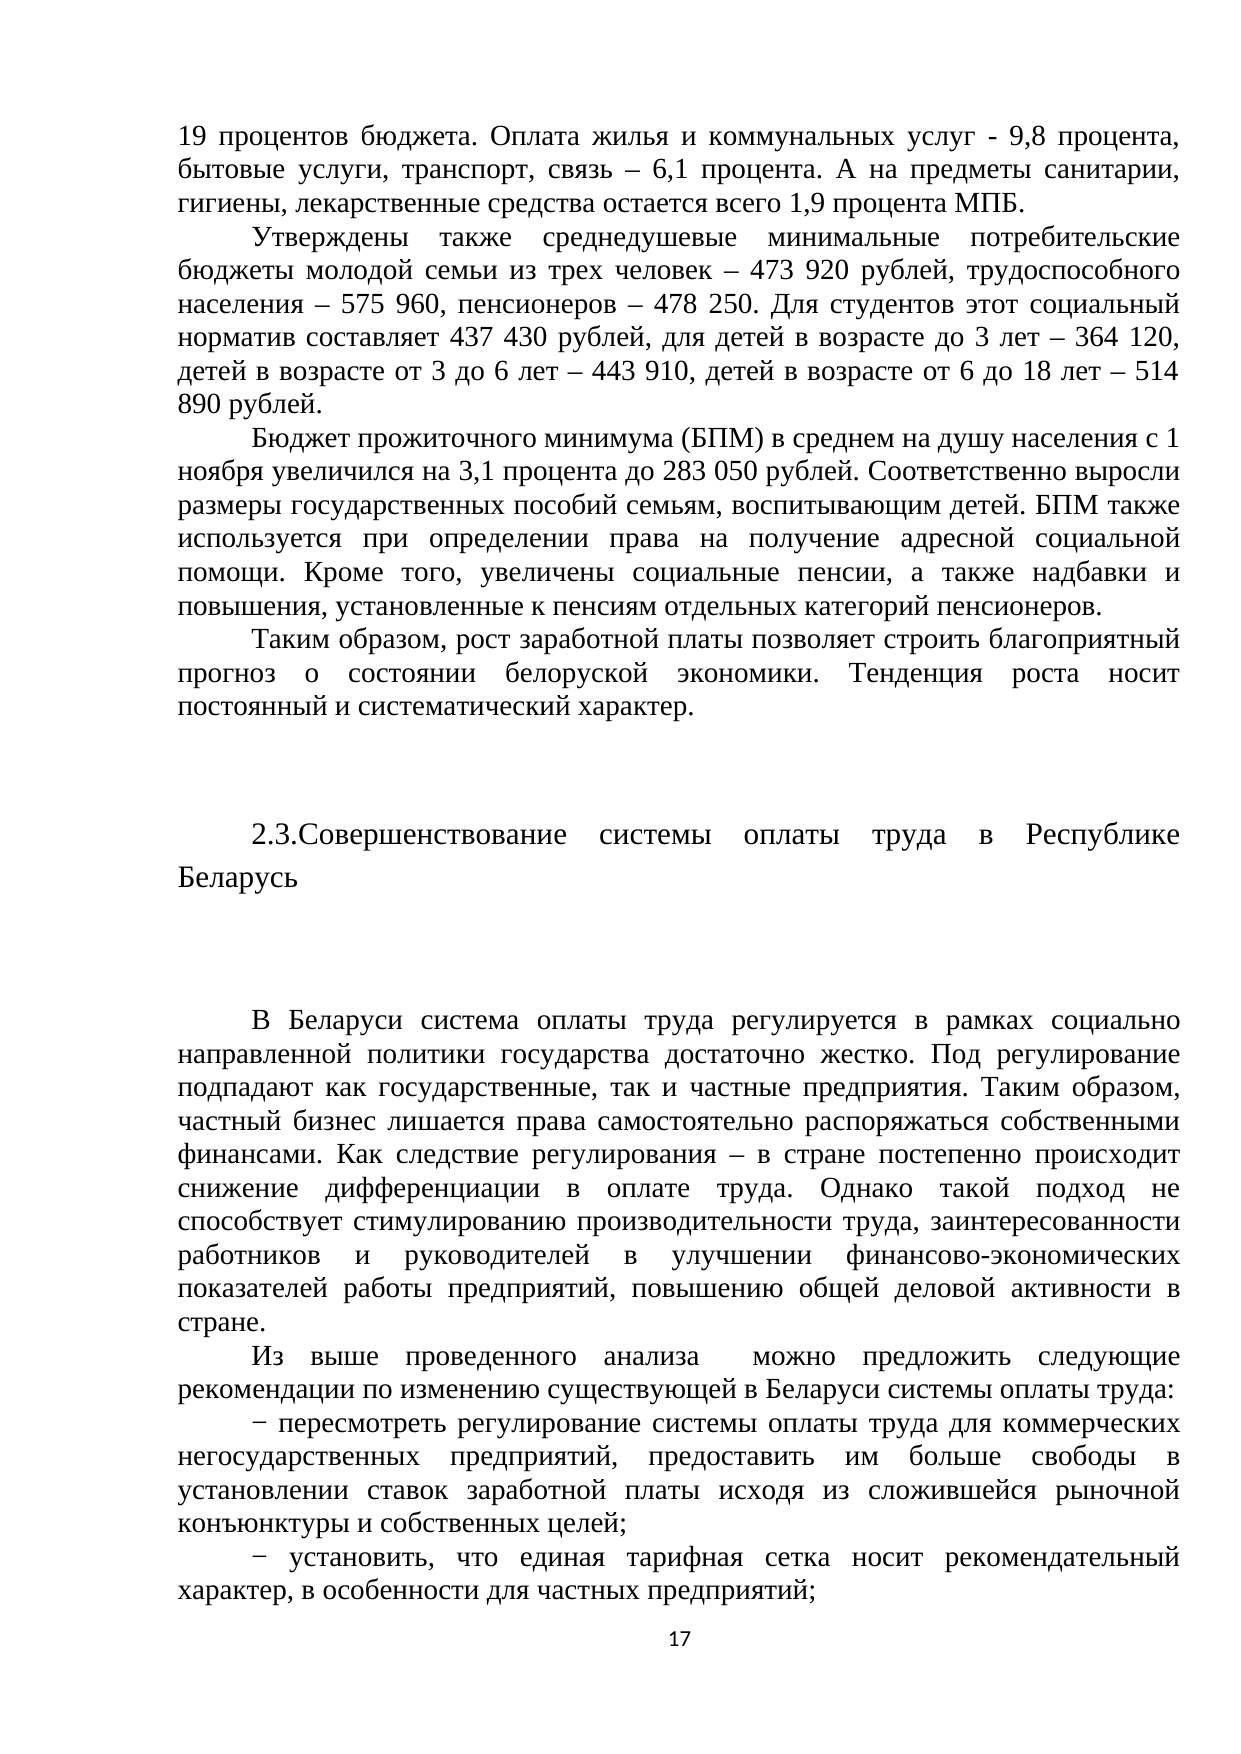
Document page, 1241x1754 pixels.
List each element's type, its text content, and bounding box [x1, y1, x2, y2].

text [177, 118, 1181, 219]
text − установить, что единая тарифная сетка носит рекомендательный характер, в особенности для частных предприятий; [177, 1539, 1181, 1606]
text Утверждены также среднедушевые минимальные потребительские бюджеты молодой семьи из трех человек – 473 920 рублей, трудоспособного населения – 575 960, пенсионеров – 478 250. Для студентов этот социальный норматив составляет 437 430 рублей, для детей в возрасте до 3 лет – 364 120, детей в возрасте от 3 до 6 лет – 443 910, детей в возрасте от 6 до 18 лет – 514 890 рублей. [177, 219, 1181, 420]
text Из выше проведенного анализа можно предложить следующие рекомендации по изменению существующей в Беларуси системы оплаты труда: [177, 1338, 1181, 1405]
text 2.3.Совершенствование системы оплаты труда в Республике Беларусь [177, 815, 1181, 894]
text В Беларуси система оплаты труда регулируется в рамках социально направленной политики государства достаточно жестко. Под регулирование подпадают как государственные, так и частные предприятия. Таким образом, частный бизнес лишается права самостоятельно распоряжаться собственными финансами. Как следствие регулирования – в стране постепенно происходит снижение дифференциации в оплате труда. Однако такой подход не способствует стимулированию производительности труда, заинтересованности работников и руководителей в улучшении финансово-экономических показателей работы предприятий, повышению общей деловой активности в стране. [177, 1002, 1181, 1338]
text Бюджет прожиточного минимума (БПМ) в среднем на душу населения с 1 ноября увеличился на 3,1 процента до 283 050 рублей. Соответственно выросли размеры государственных пособий семьям, воспитывающим детей. БПМ также используется при определении права на получение адресной социальной помощи. Кроме того, увеличены социальные пенсии, а также надбавки и повышения, установленные к пенсиям отдельных категорий пенсионеров. [177, 420, 1181, 621]
text Таким образом, рост заработной платы позволяет строить благоприятный прогноз о состоянии белоруской экономики. Тенденция роста носит постоянный и систематический характер. [177, 621, 1181, 722]
text − пересмотреть регулирование системы оплаты труда для коммерческих негосударственных предприятий, предоставить им больше свободы в установлении ставок заработной платы исходя из сложившейся рыночной конъюнктуры и собственных целей; [177, 1405, 1181, 1539]
